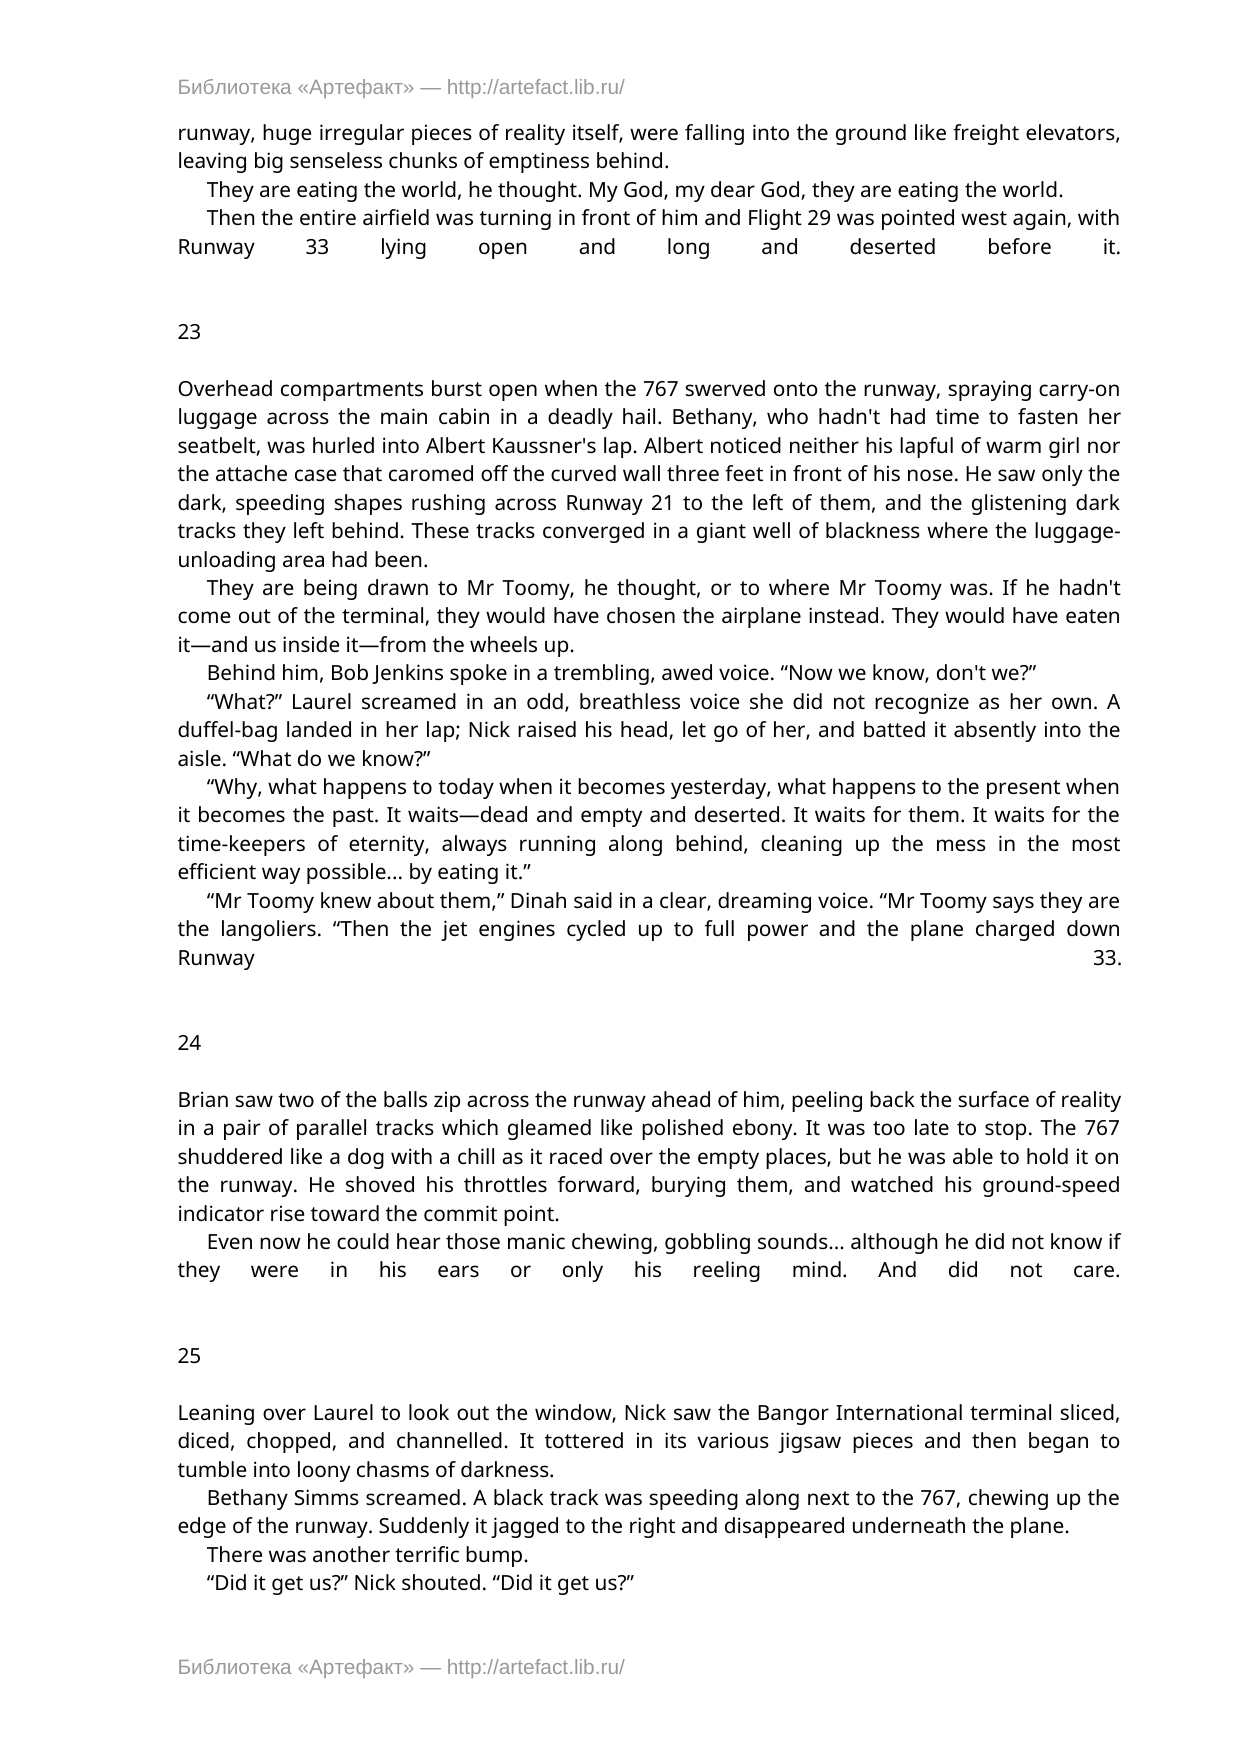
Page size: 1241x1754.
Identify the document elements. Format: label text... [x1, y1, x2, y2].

text “Mr Toomy knew about them,” Dinah said in a clear, dreaming voice. “Mr Toomy says they are the langoliers. “Then the jet engines cycled up to full power and the plane charged down Runway 33. 24 Brian saw two of the balls zip across the runway ahead of him, peeling back the surface of reality in a pair of parallel tracks which gleamed like polished ebony. It was too late to stop. The 767 shuddered like a dog with a chill as it raced over the empty places, but he was able to hold it on the runway. He shoved his throttles forward, burying them, and watched his ground-speed indicator rise toward the commit point. [177, 886, 1122, 1227]
text Bethany Simms screamed. A black track was speeding along next to the 767, chewing up the edge of the runway. Suddenly it jagged to the right and disappeared underneath the plane. [177, 1483, 1122, 1540]
text They are being drawn to Mr Toomy, he thought, or to where Mr Toomy was. If he hadn't come out of the terminal, they would have chosen the airplane instead. They would have eaten it—and us inside it—from the wheels up. [177, 573, 1122, 658]
text “Did it get us?” Nick shouted. “Did it get us?” [177, 1568, 1122, 1597]
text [177, 118, 1122, 175]
text Even now he could hear those manic chewing, gobbling sounds... although he did not know if they were in his ears or only his reeling mind. And did not care. 25 Leaning over Laurel to look out the window, Nick saw the Bangor International terminal sliced, diced, chopped, and channelled. It tottered in its various jigsaw pieces and then began to tumble into loony chasms of darkness. [177, 1227, 1122, 1483]
text They are eating the world, he thought. My God, my dear God, they are eating the world. [177, 175, 1122, 203]
text “Why, what happens to today when it becomes yesterday, what happens to the present when it becomes the past. It waits—dead and empty and deserted. It waits for them. It waits for the time-keepers of eternity, always running along behind, cleaning up the mess in the most efficient way possible... by eating it.” [177, 772, 1122, 886]
text Then the entire airfield was turning in front of him and Flight 29 was pointed west again, with Runway 33 lying open and long and deserted before it. 23 Overhead compartments burst open when the 767 swerved onto the runway, spraying carry-on luggage across the main cabin in a deadly hail. Bethany, who hadn't had time to fasten her seatbelt, was hurled into Albert Kaussner's lap. Albert noticed neither his lapful of warm girl nor the attache case that caromed off the curved wall three feet in front of his nose. He saw only the dark, speeding shapes rushing across Runway 21 to the left of them, and the glistening dark tracks they left behind. These tracks converged in a giant well of blackness where the luggage-unloading area had been. [177, 203, 1122, 573]
text “What?” Laurel screamed in an odd, breathless voice she did not recognize as her own. A duffel-bag landed in her lap; Nick raised his head, let go of her, and batted it absently into the aisle. “What do we know?” [177, 687, 1122, 772]
text Behind him, Bob Jenkins spoke in a trembling, awed voice. “Now we know, don't we?” [177, 658, 1122, 687]
text There was another terrific bump. [177, 1540, 1122, 1568]
